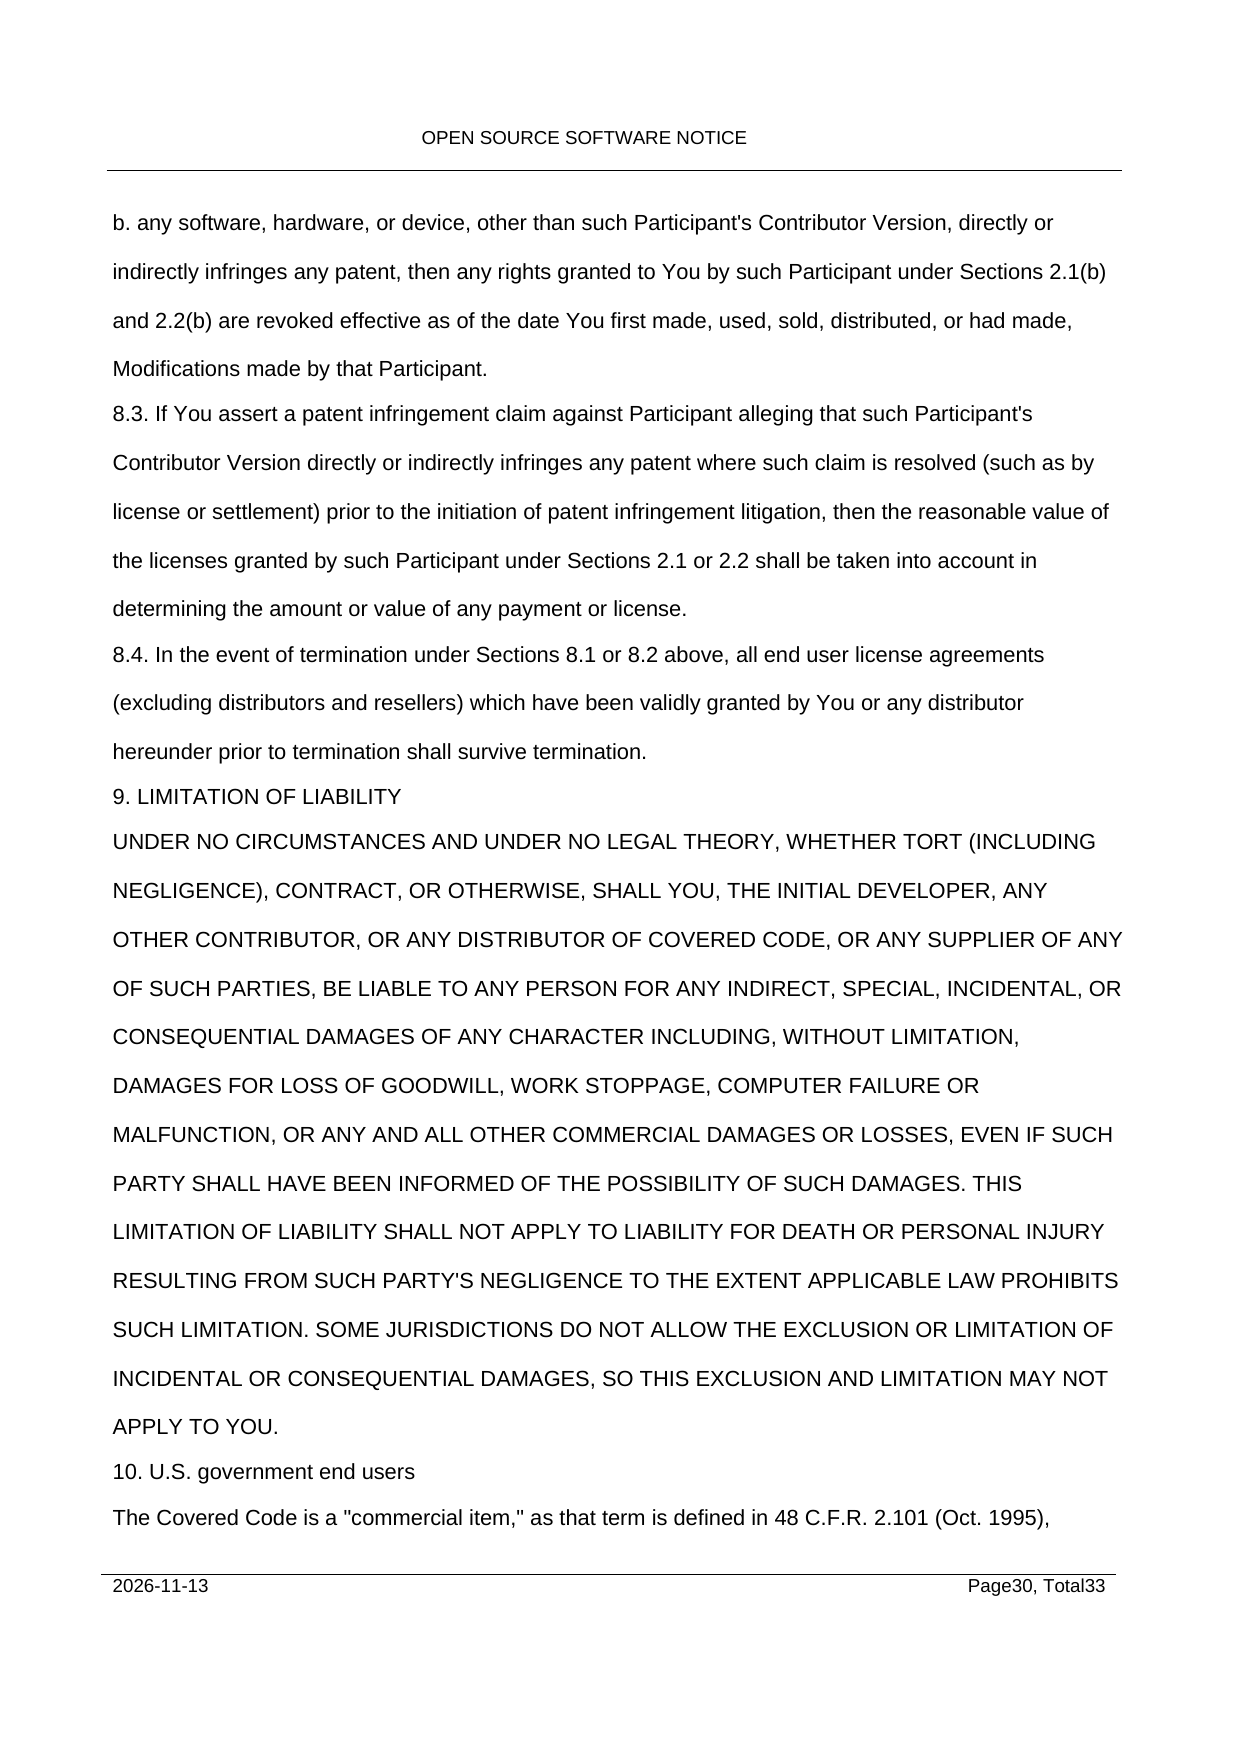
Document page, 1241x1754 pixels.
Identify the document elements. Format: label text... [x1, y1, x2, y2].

text 8.3. If You assert a patent infringement claim against Participant alleging that such Participant's Contributor Version directly or indirectly infringes any patent where such claim is resolved (such as by license or settlement) prior to the initiation of patent infringement litigation, then the reasonable value of the licenses granted by such Participant under Sections 2.1 or 2.2 shall be taken into account in determining the amount or value of any payment or license. [112, 398, 1128, 625]
text UNDER NO CIRCUMSTANCES AND UNDER NO LEGAL THEORY, WHETHER TORT (INCLUDING NEGLIGENCE), CONTRACT, OR OTHERWISE, SHALL YOU, THE INITIAL DEVELOPER, ANY OTHER CONTRIBUTOR, OR ANY DISTRIBUTOR OF COVERED CODE, OR ANY SUPPLIER OF ANY OF SUCH PARTIES, BE LIABLE TO ANY PERSON FOR ANY INDIRECT, SPECIAL, INCIDENTAL, OR CONSEQUENTIAL DAMAGES OF ANY CHARACTER INCLUDING, WITHOUT LIMITATION, DAMAGES FOR LOSS OF GOODWILL, WORK STOPPAGE, COMPUTER FAILURE OR MALFUNCTION, OR ANY AND ALL OTHER COMMERCIAL DAMAGES OR LOSSES, EVEN IF SUCH PARTY SHALL HAVE BEEN INFORMED OF THE POSSIBILITY OF SUCH DAMAGES. THIS LIMITATION OF LIABILITY SHALL NOT APPLY TO LIABILITY FOR DEATH OR PERSONAL INJURY RESULTING FROM SUCH PARTY'S NEGLIGENCE TO THE EXTENT APPLICABLE LAW PROHIBITS SUCH LIMITATION. SOME JURISDICTIONS DO NOT ALLOW THE EXCLUSION OR LIMITATION OF INCIDENTAL OR CONSEQUENTIAL DAMAGES, SO THIS EXCLUSION AND LIMITATION MAY NOT APPLY TO YOU. [112, 826, 1128, 1443]
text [112, 1501, 1128, 1533]
text 10. U.S. government end users [112, 1456, 1128, 1488]
text 9. LIMITATION OF LIABILITY [112, 780, 1128, 813]
text b. any software, hardware, or device, other than such Participant's Contributor Version, directly or indirectly infringes any patent, then any rights granted to You by such Participant under Sections 2.1(b) and 2.2(b) are revoked effective as of the date You first made, used, sold, distributed, or had made, Modifications made by that Participant. [112, 206, 1128, 385]
text 8.4. In the event of termination under Sections 8.1 or 8.2 above, all end user license agreements (excluding distributors and resellers) which have been validly granted by You or any distributor hereunder prior to termination shall survive termination. [112, 638, 1128, 768]
